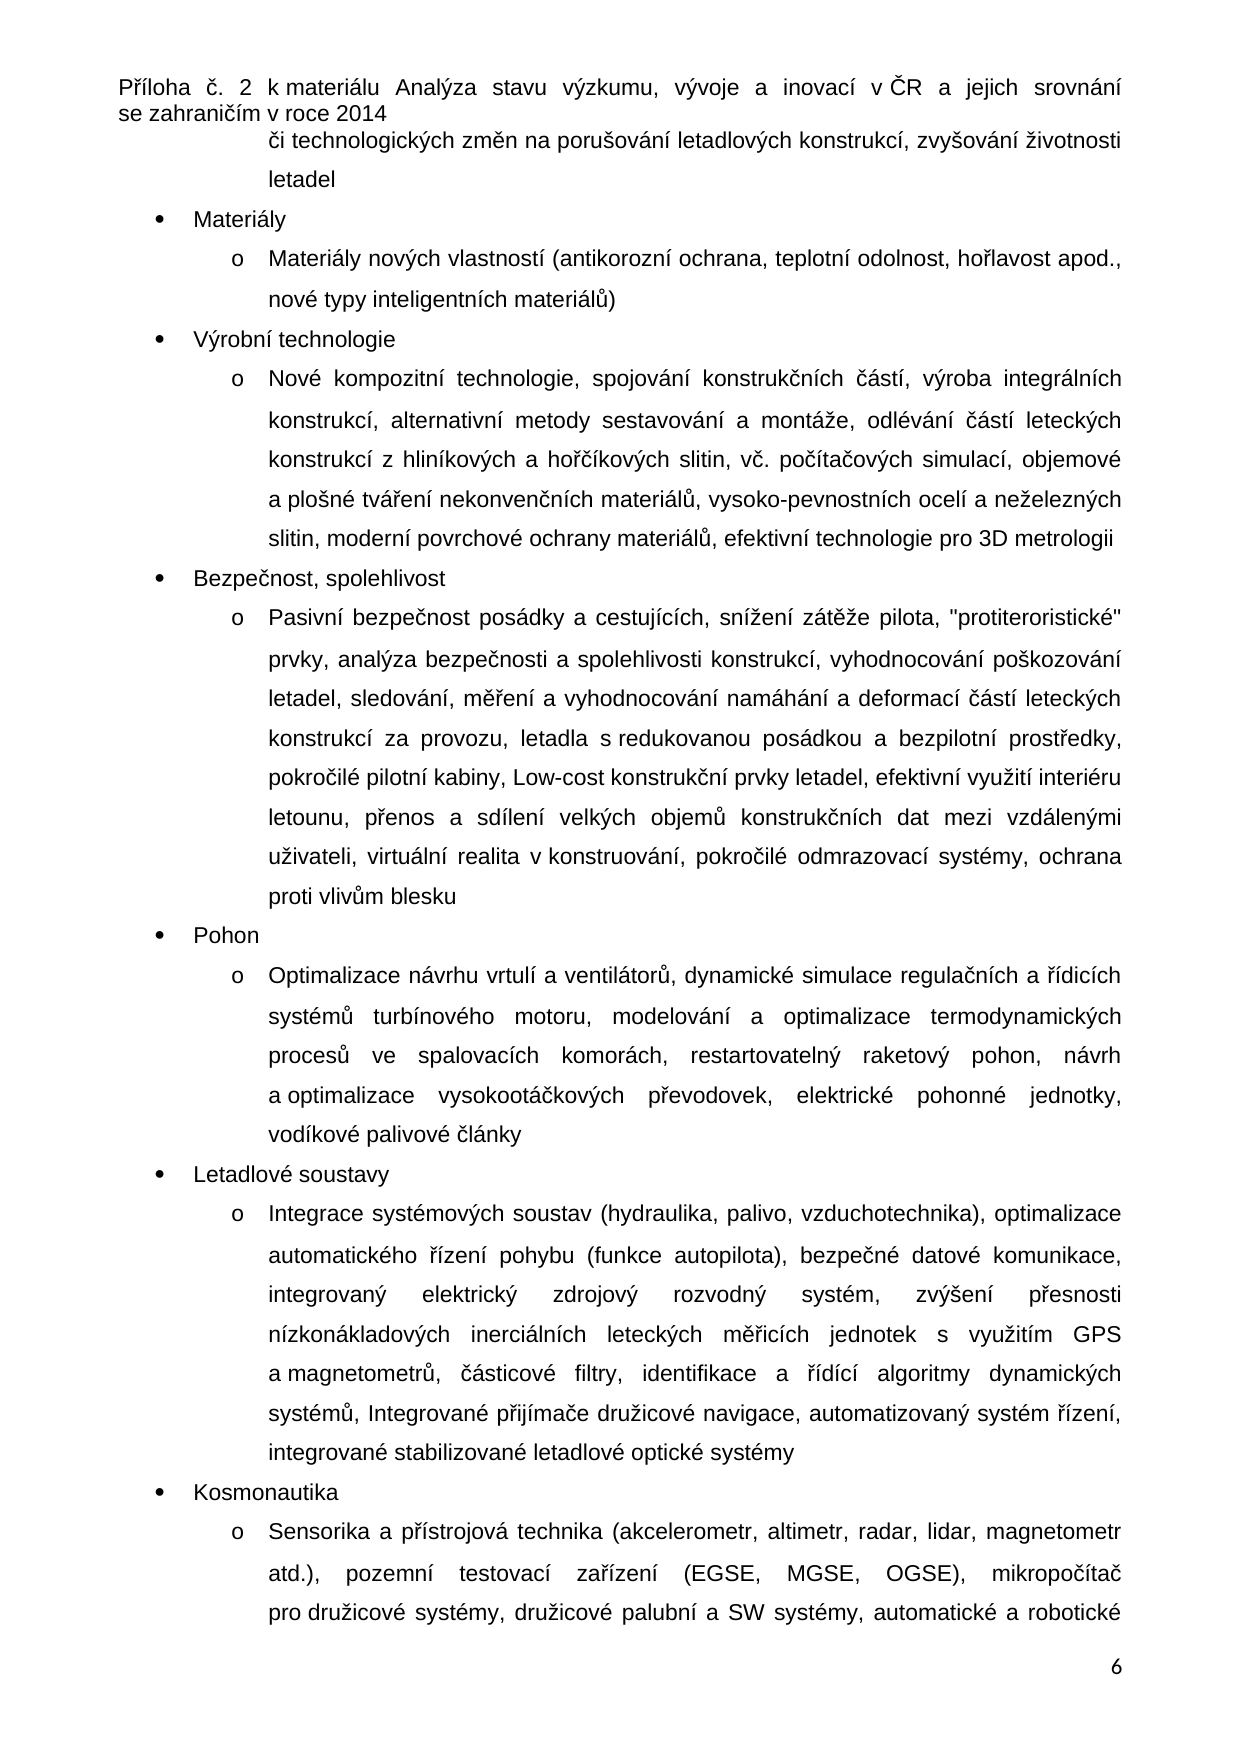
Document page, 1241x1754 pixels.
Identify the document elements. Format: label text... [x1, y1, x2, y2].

list Výrobní technologie [156, 326, 1122, 352]
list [231, 127, 1122, 192]
list Optimalizace návrhu vrtulí a ventilátorů, dynamické simulace regulačních a řídicích systémů turbínového motoru, modelování a optimalizace termodynamických procesů ve spalovacích komorách, restartovatelný raketový pohon, návrh a optimalizace vysokootáčkových převodovek, elektrické pohonné jednotky, vodíkové palivové články [231, 962, 1122, 1148]
list Letadlové soustavy [156, 1161, 1122, 1187]
list Bezpečnost, spolehlivost [156, 565, 1122, 591]
list Materiály [156, 206, 1122, 232]
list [231, 1518, 1122, 1626]
list Pohon [156, 922, 1122, 948]
list Nové kompozitní technologie, spojování konstrukčních částí, výroba integrálních konstrukcí, alternativní metody sestavování a montáže, odlévání částí leteckých konstrukcí z hliníkových a hořčíkových slitin, vč. počítačových simulací, objemové a plošné tváření nekonvenčních materiálů, vysoko-pevnostních ocelí a neželezných slitin, moderní povrchové ochrany materiálů, efektivní technologie pro 3D metrologii [231, 365, 1122, 552]
list Materiály nových vlastností (antikorozní ochrana, teplotní odolnost, hořlavost apod., nové typy inteligentních materiálů) [231, 245, 1122, 313]
list Pasivní bezpečnost posádky a cestujících, snížení zátěže pilota, "protiteroristické" prvky, analýza bezpečnosti a spolehlivosti konstrukcí, vyhodnocování poškozování letadel, sledování, měření a vyhodnocování namáhání a deformací částí leteckých konstrukcí za provozu, letadla s redukovanou posádkou a bezpilotní prostředky, pokročilé pilotní kabiny, Low-cost konstrukční prvky letadel, efektivní využití interiéru letounu, přenos a sdílení velkých objemů konstrukčních dat mezi vzdálenými uživateli, virtuální realita v konstruování, pokročilé odmrazovací systémy, ochrana proti vlivům blesku [231, 604, 1122, 909]
list Integrace systémových soustav (hydraulika, palivo, vzduchotechnika), optimalizace automatického řízení pohybu (funkce autopilota), bezpečné datové komunikace, integrovaný elektrický zdrojový rozvodný systém, zvýšení přesnosti nízkonákladových inerciálních leteckých měřicích jednotek s využitím GPS a magnetometrů, částicové filtry, identifikace a řídící algoritmy dynamických systémů, Integrované přijímače družicové navigace, automatizovaný systém řízení, integrované stabilizované letadlové optické systémy [231, 1200, 1122, 1466]
list Kosmonautika [156, 1479, 1122, 1505]
